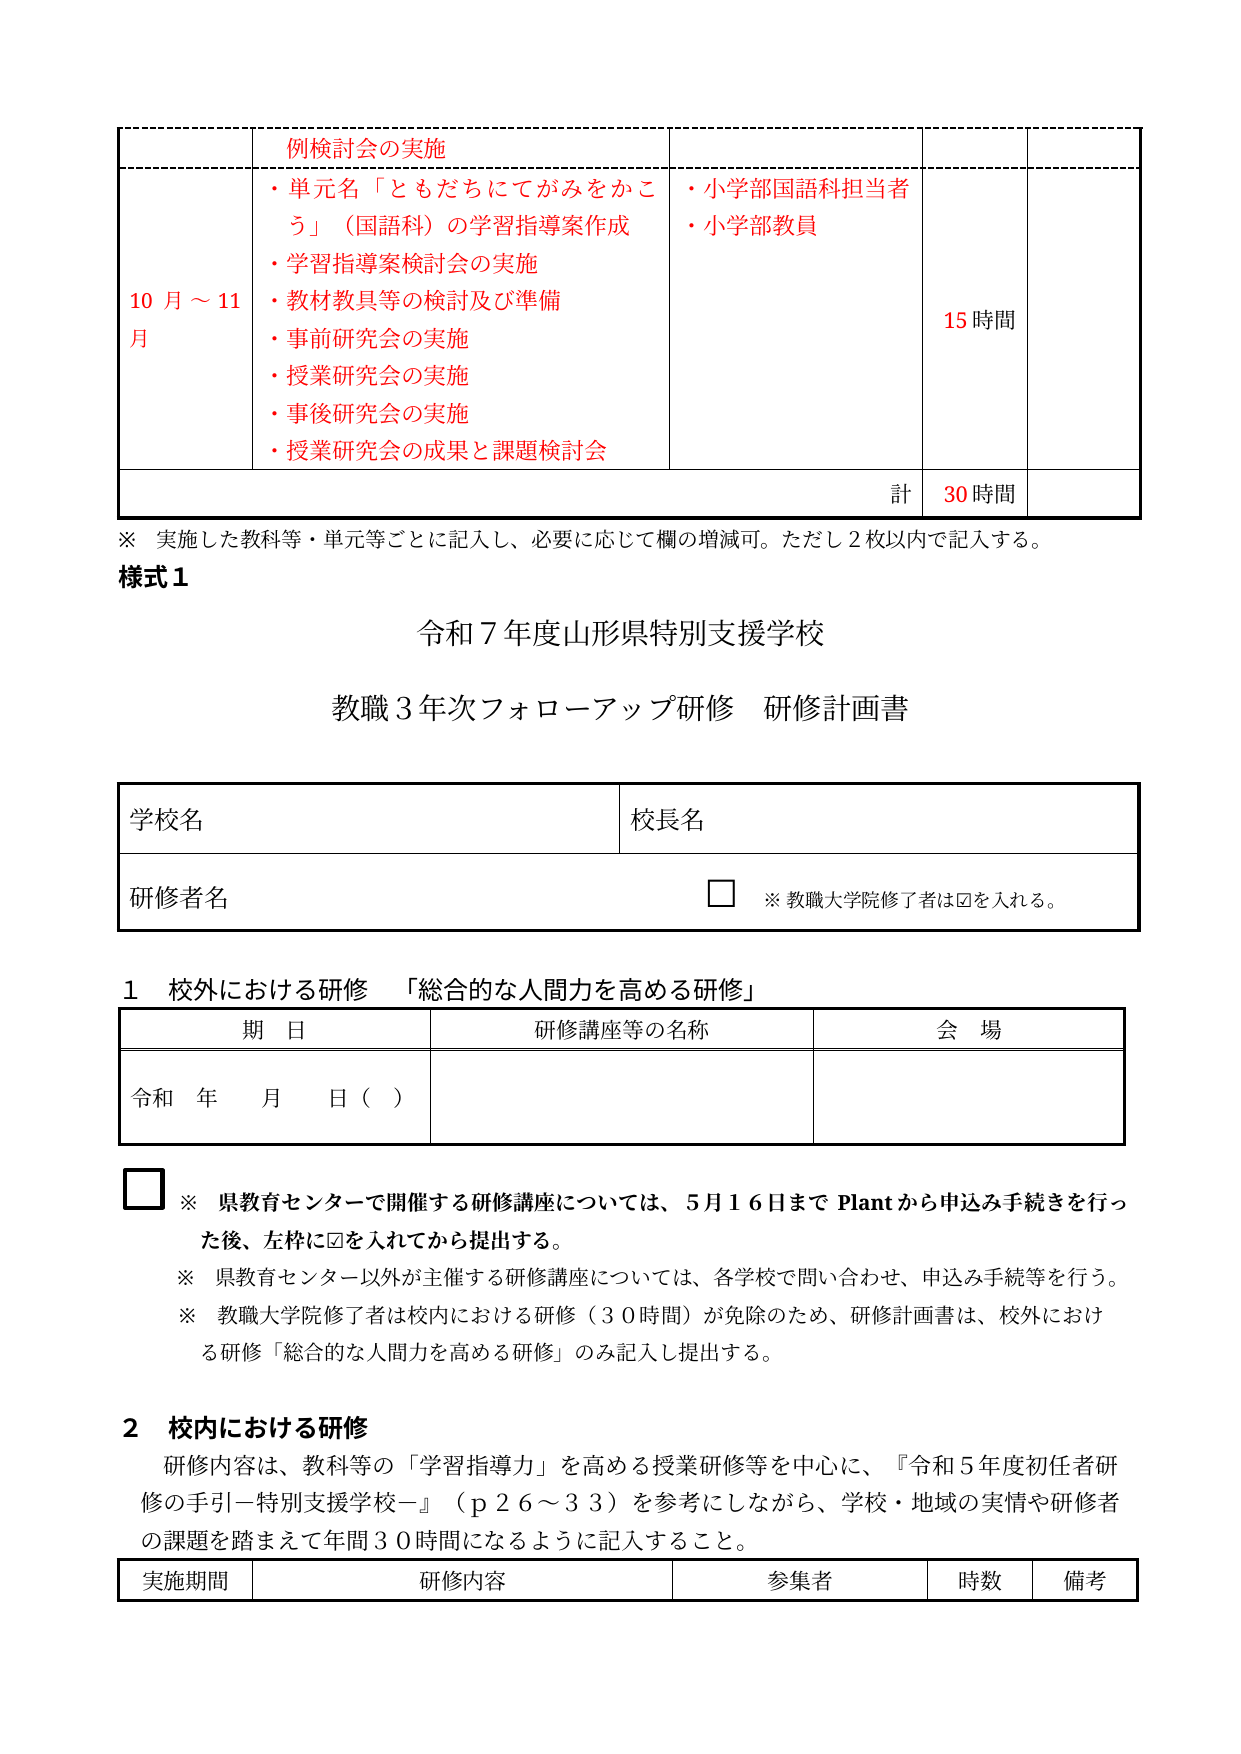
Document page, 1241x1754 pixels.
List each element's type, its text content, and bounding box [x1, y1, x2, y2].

table_cell [1028, 470, 1139, 516]
table_cell 30時間 [923, 470, 1027, 516]
table_cell [1028, 127, 1139, 167]
table_header 学校名 [120, 785, 619, 853]
table_cell ・小学部国語科担当者 ・小学部教員 [670, 167, 922, 469]
table_header 時数 [928, 1561, 1032, 1599]
table_cell 10月～11月 [120, 167, 252, 469]
text ２ 校内における研修 [118, 1408, 1122, 1446]
text ※ 教職大学院修了者は校内における研修（３０時間）が免除のため、研修計画書は、校外における研修「総合的な人間力を高める研修」のみ記入し提出する。 [179, 1296, 1104, 1371]
table_header 実施期間 [120, 1561, 252, 1599]
table_cell ・単元名「ともだちにてがみをかこう」（国語科）の学習指導案作成 ・学習指導案検討会の実施 ・教材教具等の検討及び準備 ・事前研究会の実施 ・授業研究会の実施 ・事後研究会の実施 ・授業研究会の成果と課題検討会 [253, 167, 669, 469]
text １ 校外における研修 「総合的な人間力を高める研修」 [118, 969, 1122, 1007]
text 教職３年次フォローアップ研修 研修計画書 [118, 669, 1122, 744]
table_header 参集者 [673, 1561, 927, 1599]
text 研修内容は、教科等の「学習指導力」を高める授業研修等を中心に、『令和５年度初任者研修の手引－特別支援学校－』（ｐ２６～３３）を参考にしながら、学校・地域の実情や研修者の課題を踏まえて年間３０時間になるように記入すること。 [140, 1446, 1122, 1558]
table_cell [814, 1051, 1123, 1142]
text ※ 実施した教科等・単元等ごとに記入し、必要に応じて欄の増減可。ただし２枚以内で記入する。 [118, 520, 1122, 557]
text ※ 県教育センター以外が主催する研修講座については、各学校で問い合わせ、申込み手続等を行う。 [118, 1258, 1131, 1296]
table_cell 研修者名 ※ 教職大学院修了者は☑を入れる。 [120, 854, 1137, 929]
table_cell ８月～９月 [120, 127, 252, 167]
table_cell ・情報教育担当者 ・小学部高学年担任 [670, 127, 922, 167]
table_cell 令和 年 月 日（ ） [121, 1051, 430, 1142]
table_header 研修講座等の名称 [431, 1010, 813, 1048]
text 様式１ [118, 557, 1122, 594]
table_header 期 日 [121, 1010, 430, 1048]
table_header 会 場 [814, 1010, 1123, 1048]
table_header 備考 [1033, 1561, 1136, 1599]
table_header 研修内容 [253, 1561, 672, 1599]
table_cell 3時間 [923, 127, 1027, 167]
table_cell 計 [120, 470, 922, 516]
table_cell [431, 1051, 813, 1142]
table_cell [1028, 167, 1139, 469]
text 令和７年度山形県特別支援学校 [118, 594, 1122, 669]
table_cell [253, 127, 669, 167]
text ※ 県教育センターで開催する研修講座については、５月１６日までPlantから申込み手続きを行った後、左枠に☑を入れてから提出する。 [180, 1183, 1131, 1258]
table_cell 15時間 [923, 167, 1027, 469]
table_header 校長名 [620, 785, 1137, 853]
